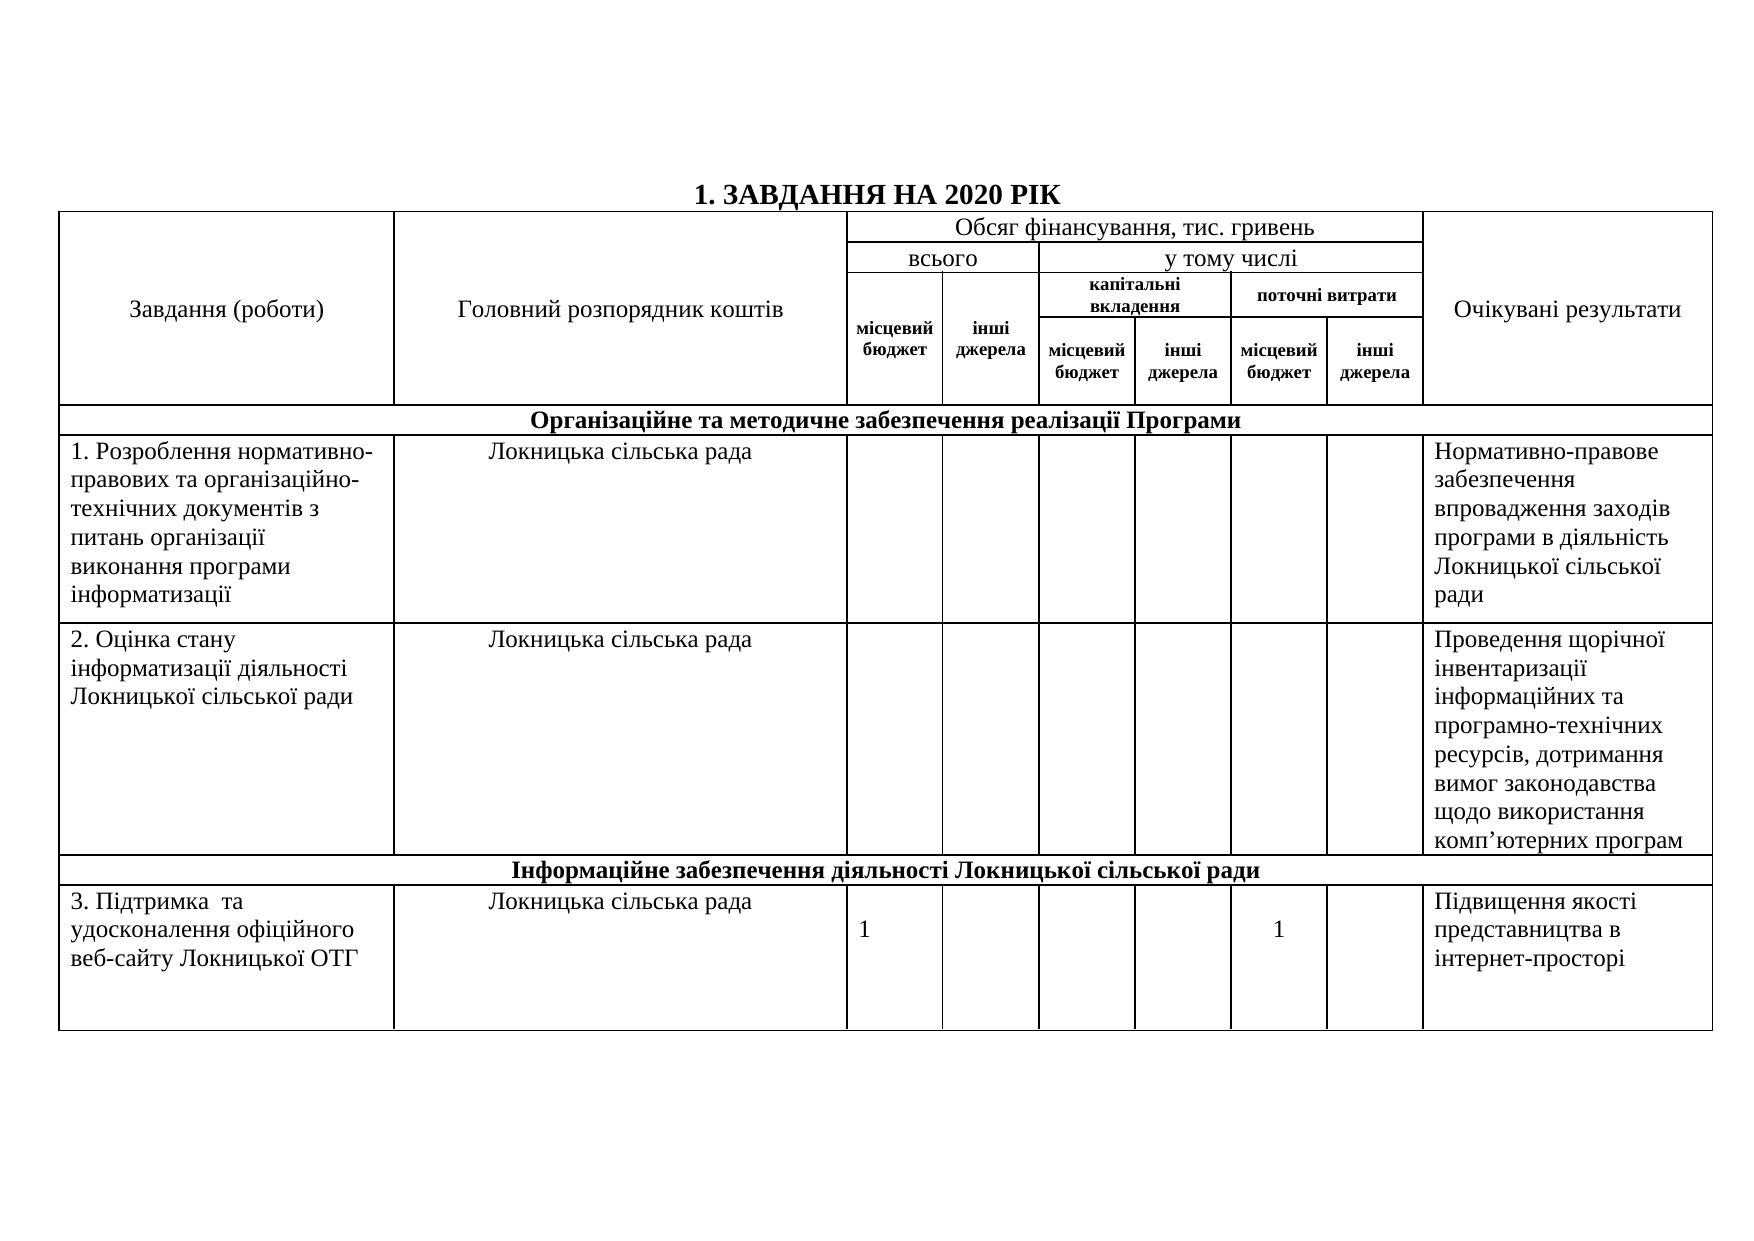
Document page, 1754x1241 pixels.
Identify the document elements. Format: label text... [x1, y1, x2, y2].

table_cell місцевий бюджет [1040, 318, 1134, 404]
table_cell капітальні вкладення [1040, 273, 1230, 316]
table_cell [1328, 436, 1422, 622]
table_cell Локницька сільська рада [395, 624, 846, 854]
table_cell Локницька сільська рада [395, 886, 846, 1029]
table_cell Інформаційне забезпечення діяльності Локницької сільської ради [60, 856, 1712, 884]
table_cell [1328, 886, 1422, 1029]
table_header Очікувані результати [1424, 212, 1712, 404]
text 1. ЗАВДАННЯ НА 2020 РІК [59, 177, 1695, 211]
table_cell [1232, 624, 1326, 854]
table_header Завдання (роботи) [60, 212, 393, 404]
table_cell інші джерела [1328, 318, 1422, 404]
table_cell [1040, 624, 1134, 854]
table_cell [943, 886, 1038, 1029]
table_cell [1136, 886, 1230, 1029]
table_header Головний розпорядник коштів [395, 212, 846, 404]
table_cell [1040, 436, 1134, 622]
table_cell у тому числі [1040, 243, 1422, 271]
table_cell 3. Підтримка та удосконалення офіційного веб-сайту Локницької ОТГ [60, 886, 393, 1029]
table_cell Підвищення якості представництва в інтернет-просторі [1424, 886, 1712, 1029]
table_cell всього [848, 243, 1038, 271]
table_cell [1328, 624, 1422, 854]
table_cell [848, 624, 942, 854]
table_cell поточні витрати [1232, 273, 1422, 316]
table_cell [1040, 886, 1134, 1029]
table_cell Проведення щорічної інвентаризації інформаційних та програмно-технічних ресурсів, дотримання вимог законодавства щодо використання комп’ютерних програм [1424, 624, 1712, 854]
table_cell [1136, 436, 1230, 622]
table_cell Організаційне та методичне забезпечення реалізації Програми [60, 406, 1712, 434]
table_header Обсяг фінансування, тис. гривень [848, 212, 1422, 241]
table_cell 2. Оцінка стану інформатизації діяльності Локницької сільської ради [60, 624, 393, 854]
table_cell місцевий бюджет [1232, 318, 1326, 404]
table_cell Нормативно-правове забезпечення впровадження заходів програми в діяльність Локницької сільської ради [1424, 436, 1712, 622]
table_cell 1. Розроблення нормативно-правових та організаційно-технічних документів з питань організації виконання програми інформатизації [60, 436, 393, 622]
table_cell інші джерела [943, 273, 1038, 404]
table_cell [943, 624, 1038, 854]
table_cell 1 [848, 886, 942, 1029]
table_cell інші джерела [1136, 318, 1230, 404]
table_cell місцевий бюджет [848, 273, 942, 404]
table_cell [1136, 624, 1230, 854]
table_cell Локницька сільська рада [395, 436, 846, 622]
table_cell 1 [1232, 886, 1326, 1029]
table_cell [848, 436, 942, 622]
table_cell [1232, 436, 1326, 622]
table_cell [943, 436, 1038, 622]
